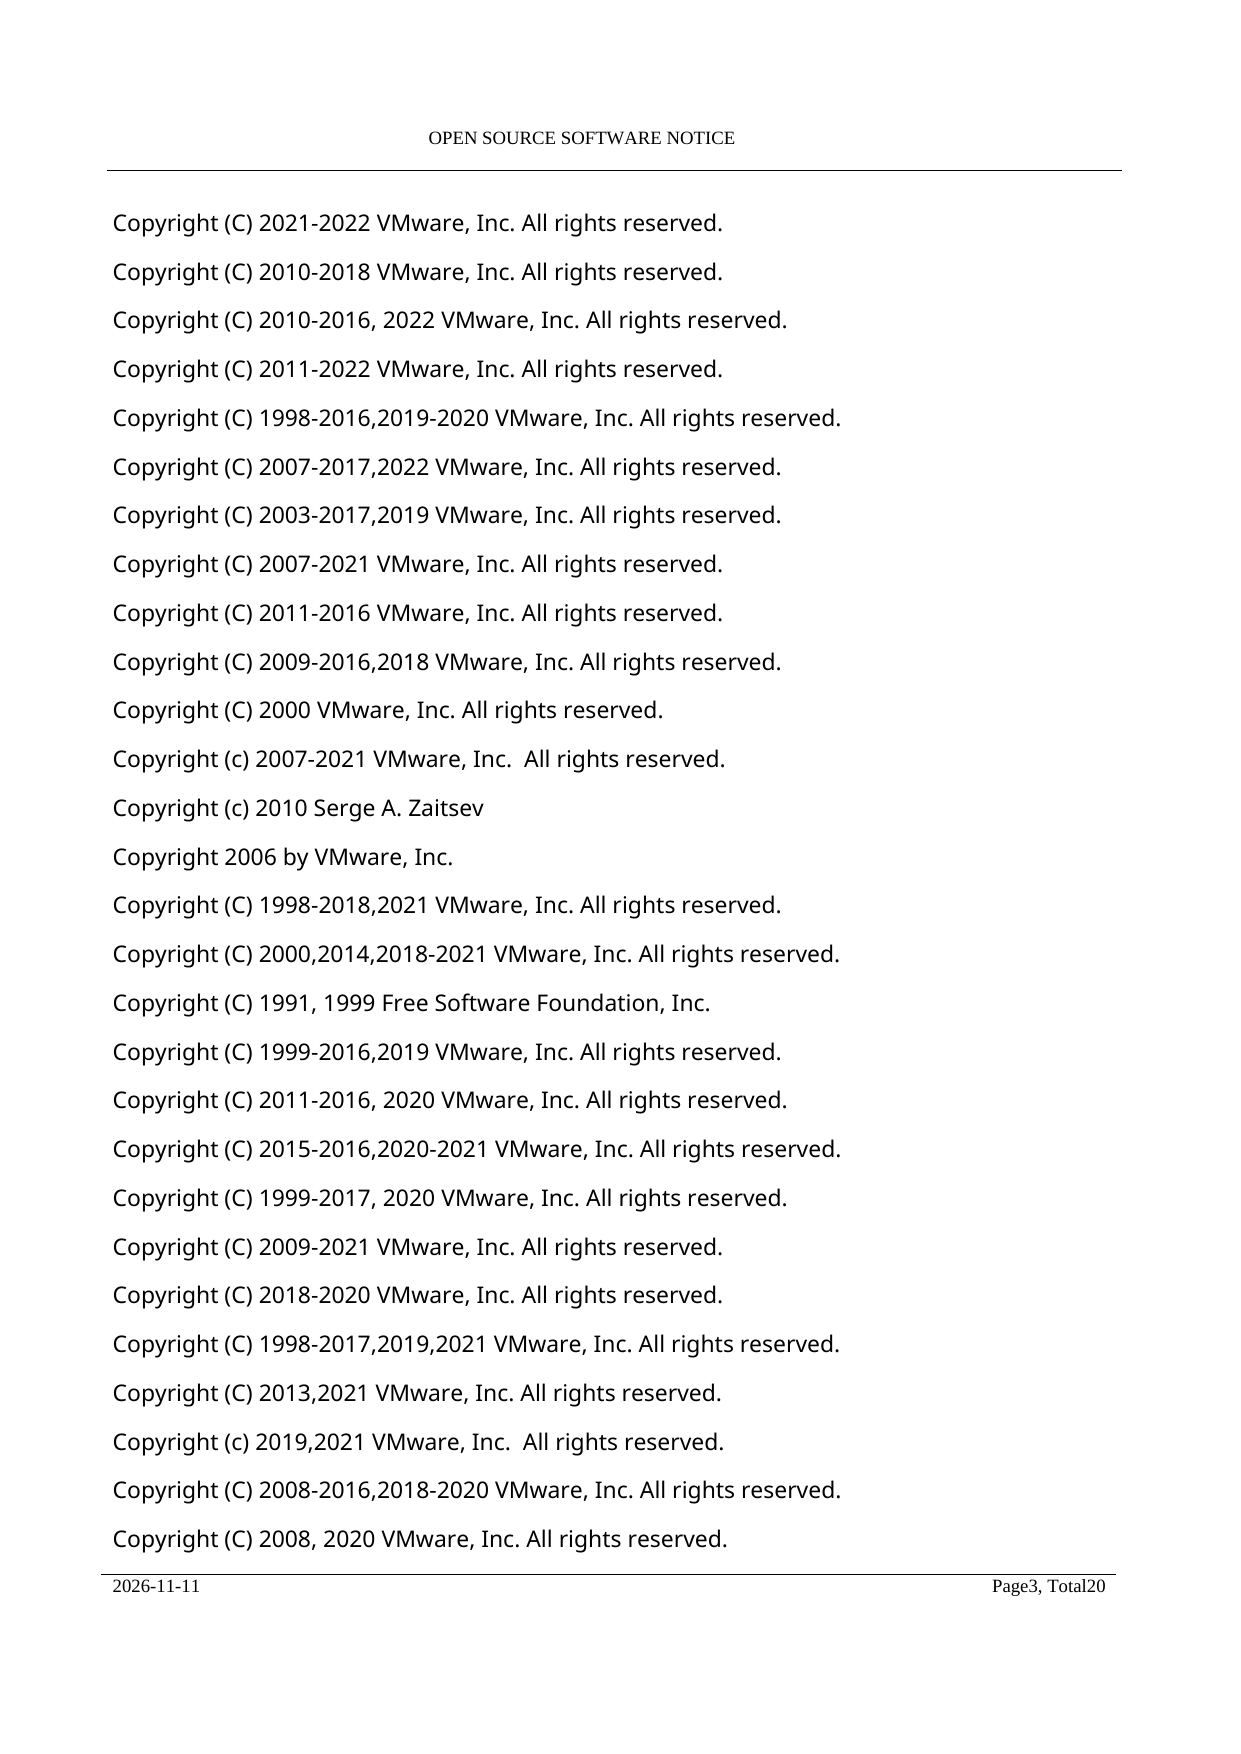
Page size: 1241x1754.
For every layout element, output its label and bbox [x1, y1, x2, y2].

text [112, 206, 1128, 1555]
